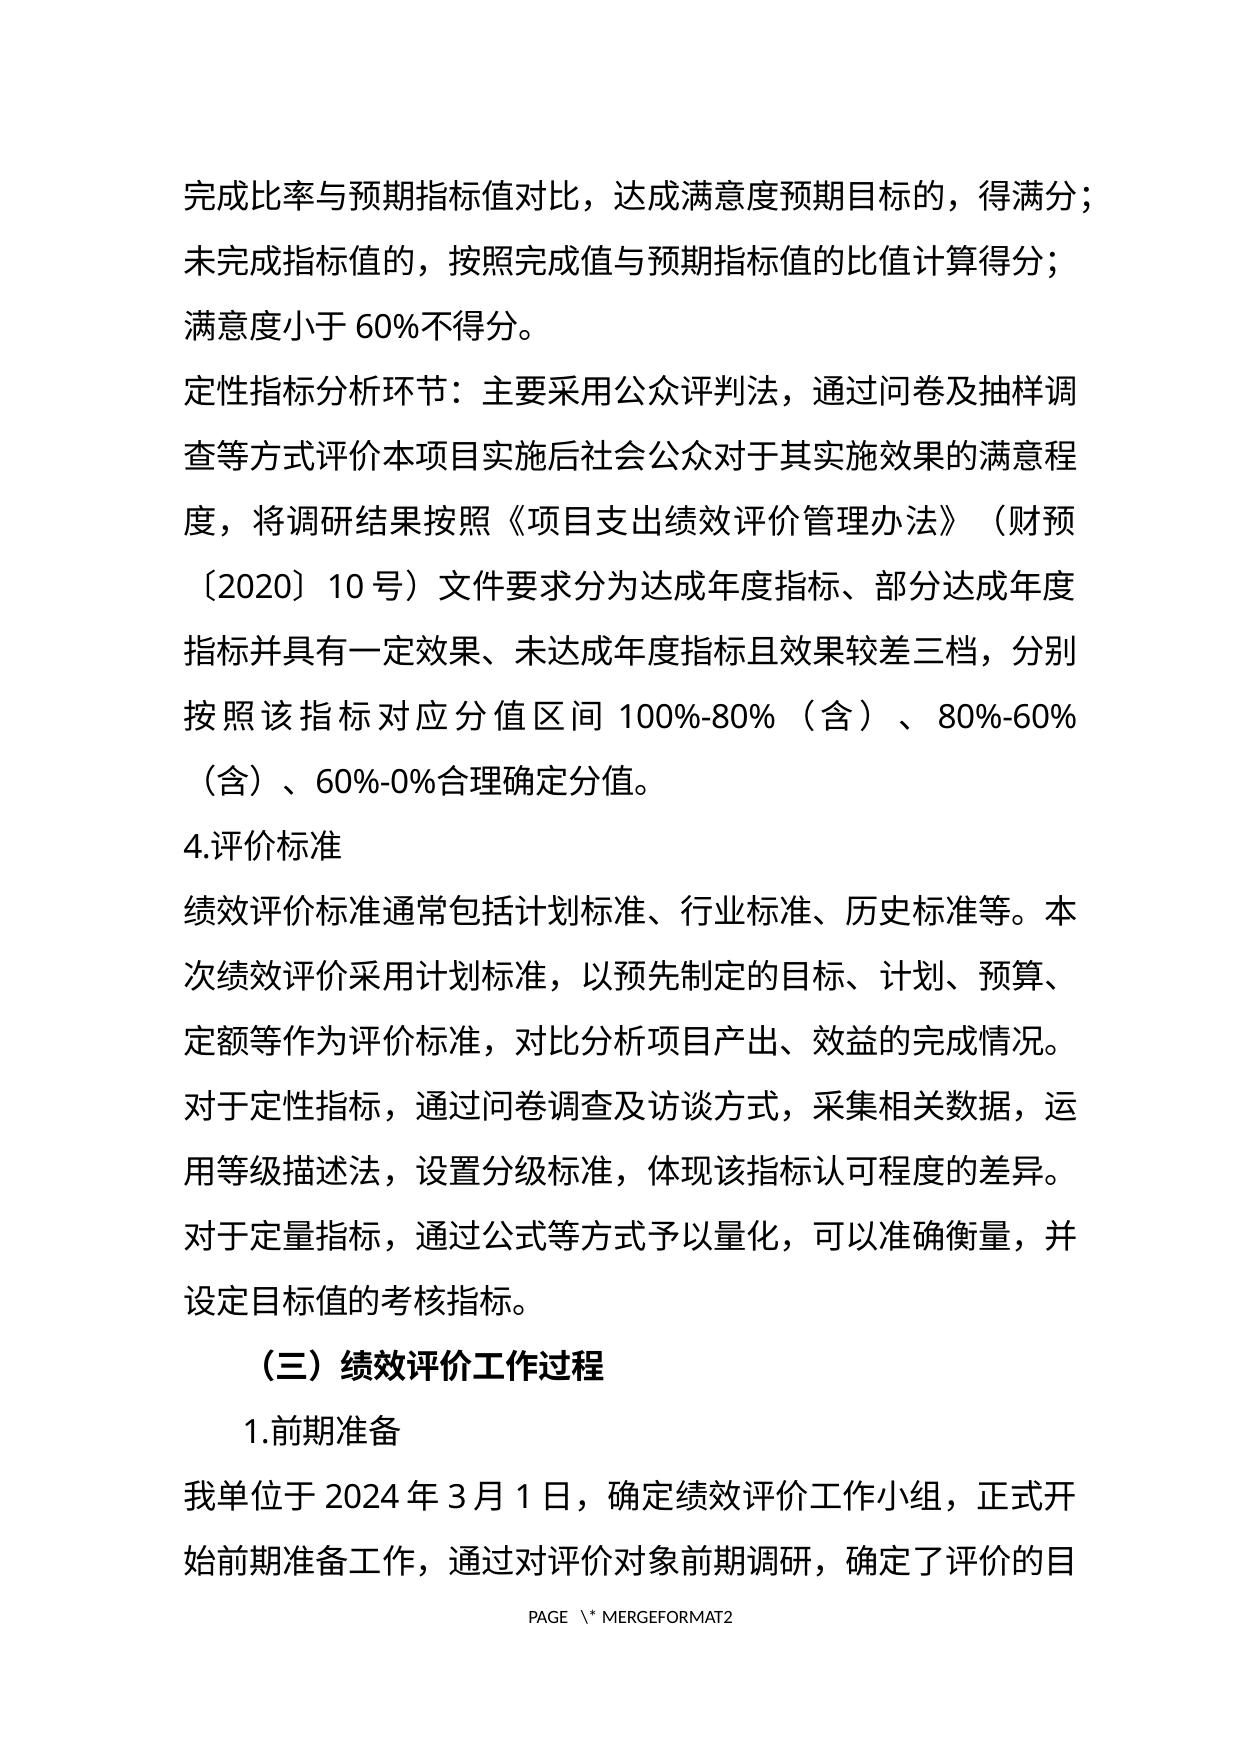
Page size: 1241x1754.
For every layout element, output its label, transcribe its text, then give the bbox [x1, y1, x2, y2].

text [183, 162, 1078, 1332]
text （三）绩效评价工作过程 [183, 1332, 1078, 1397]
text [183, 1397, 1078, 1592]
